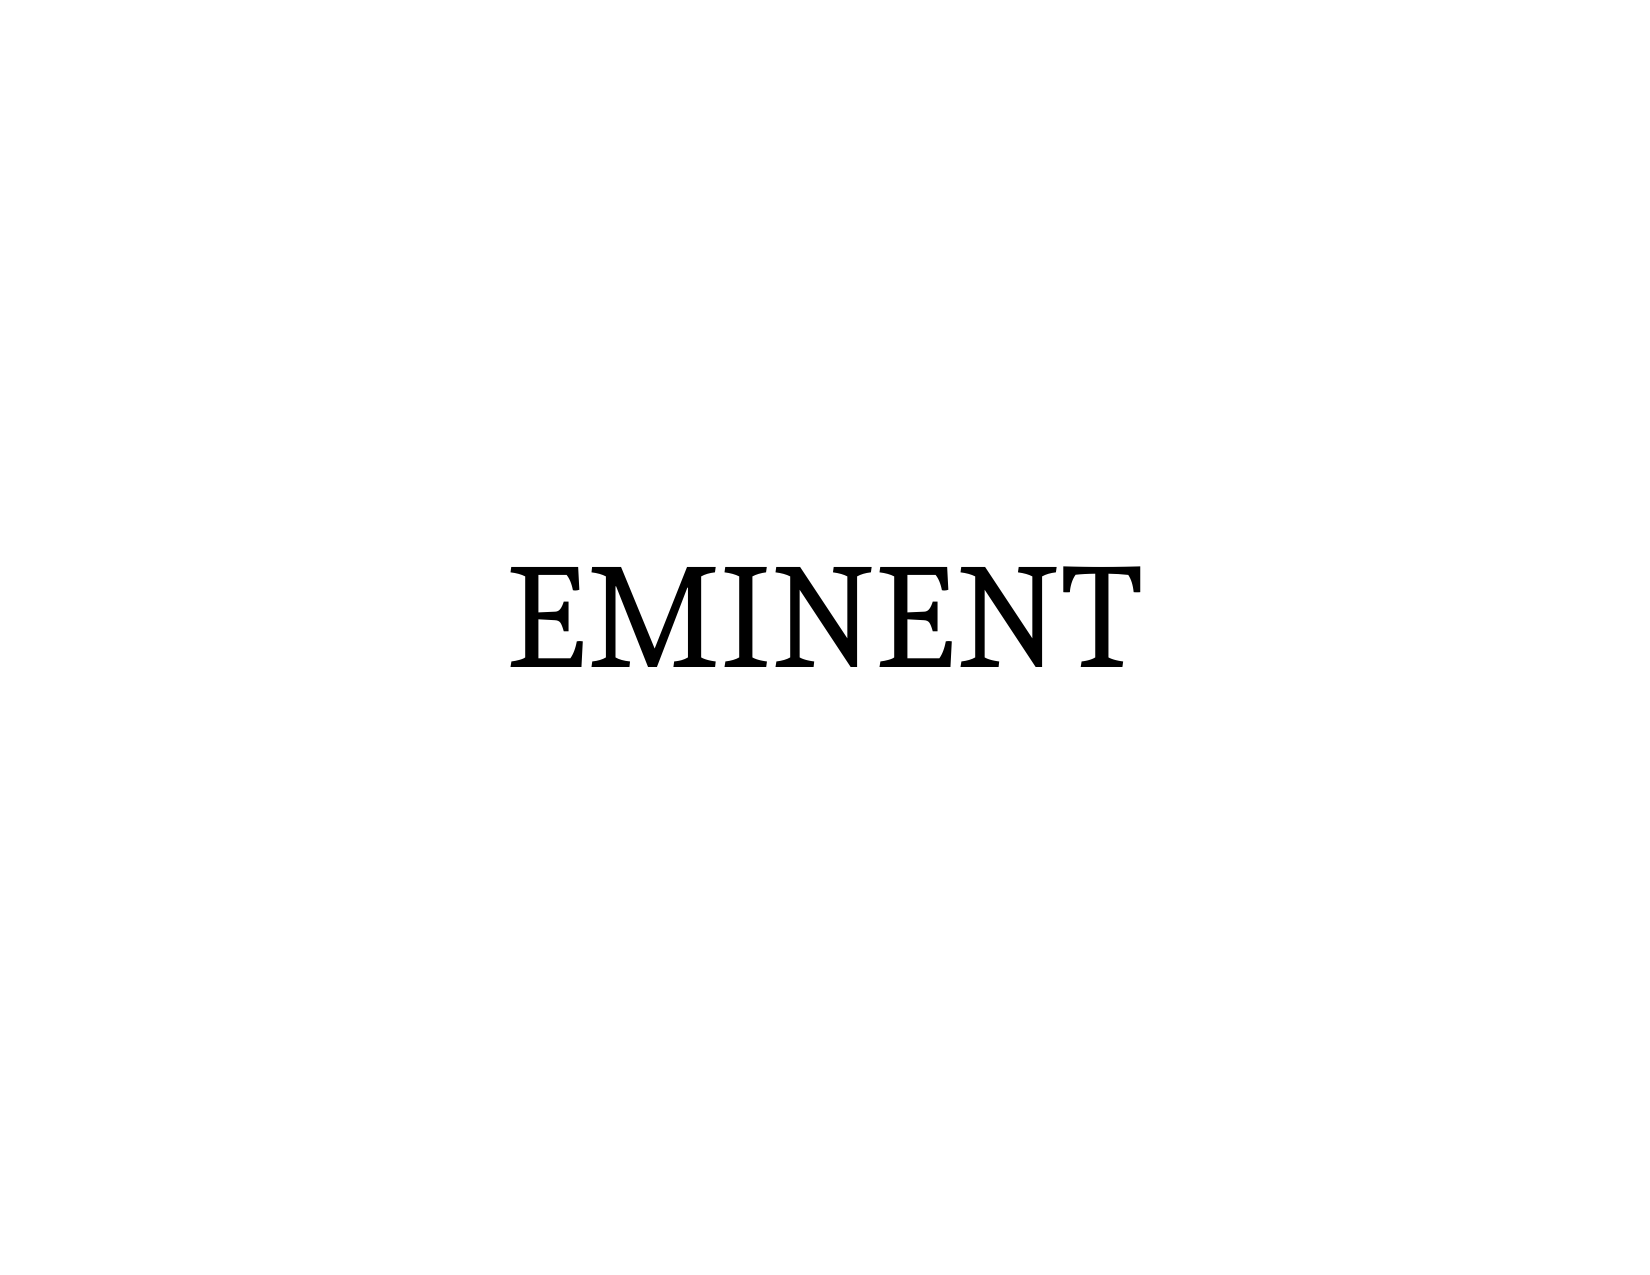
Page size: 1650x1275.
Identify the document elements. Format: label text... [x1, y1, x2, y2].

text EMINENT [75, 532, 1575, 705]
